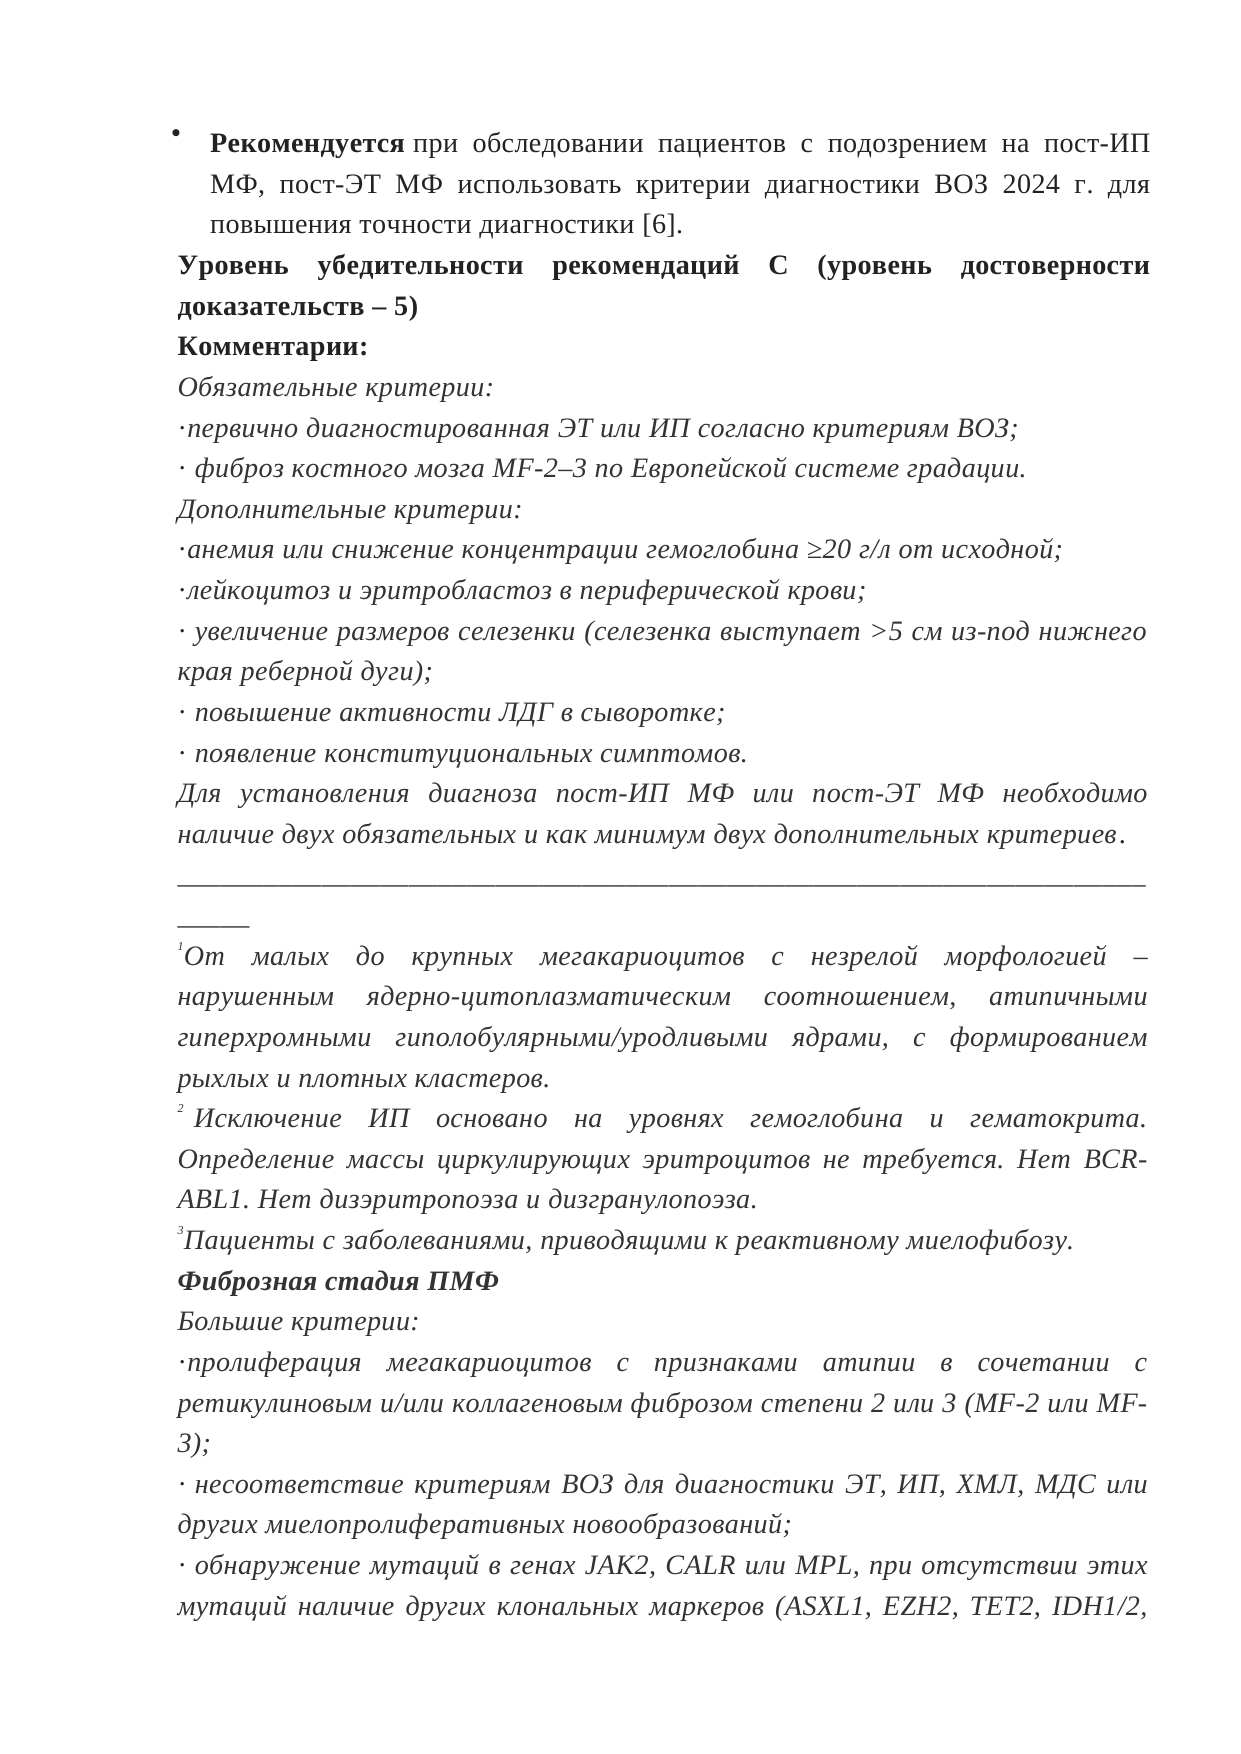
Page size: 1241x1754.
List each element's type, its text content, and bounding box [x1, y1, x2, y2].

text ·лейкоцитоз и эритробластоз в периферической крови; [177, 565, 1152, 606]
text · повышение активности ЛДГ в сыворотке; [177, 687, 1152, 727]
text ________________________________________________________________________ [177, 849, 1152, 931]
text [177, 1540, 1152, 1621]
text Обязательные критерии: [177, 362, 1152, 402]
text Уровень убедительности рекомендаций C (уровень достоверности доказательств – 5) [177, 240, 1152, 321]
text · увеличение размеров селезенки (селезенка выступает >5 см из-под нижнего края реберной дуги); [177, 606, 1152, 687]
text 2 Исключение ИП основано на уровнях гемоглобина и гематокрита. Определение массы циркулирующих эритроцитов не требуется. Нет BCR-ABL1. Нет дизэритропоэза и дизгранулопоэза. [177, 1093, 1152, 1215]
text · появление конституциональных симптомов. [177, 727, 1152, 768]
text · несоответствие критериям ВОЗ для диагностики ЭТ, ИП, ХМЛ, МДС или других миелопролиферативных новообразований; [177, 1459, 1152, 1540]
text · фиброз костного мозга MF-2–3 по Европейской системе градации. [177, 443, 1152, 484]
text Фиброзная стадия ПМФ [177, 1256, 1152, 1296]
list Рекомендуется при обследовании пациентов с подозрением на пост-ИП МФ, пост-ЭТ МФ использовать критерии диагностики ВОЗ 2024 г. для повышения точности диагностики [6]. [172, 118, 1152, 240]
text Комментарии: [177, 321, 1152, 362]
text Дополнительные критерии: [177, 484, 1152, 524]
text ·пролиферация мегакариоцитов с признаками атипии в сочетании с ретикулиновым и/или коллагеновым фиброзом степени 2 или 3 (MF-2 или MF-3); [177, 1337, 1152, 1459]
text ·анемия или снижение концентрации гемоглобина ≥20 г/л от исходной; [177, 524, 1152, 565]
text 3Пациенты с заболеваниями, приводящими к реактивному миелофибозу. [177, 1215, 1152, 1256]
text Для установления диагноза пост-ИП МФ или пост-ЭТ МФ необходимо наличие двух обязательных и как минимум двух дополнительных критериев. [177, 768, 1152, 849]
text 1От малых до крупных мегакариоцитов с незрелой морфологией – нарушенным ядерно-цитоплазматическим соотношением, атипичными гиперхромными гиполобулярными/уродливыми ядрами, с формированием рыхлых и плотных кластеров. [177, 931, 1152, 1093]
text ·первично диагностированная ЭТ или ИП согласно критериям ВОЗ; [177, 402, 1152, 443]
text Большие критерии: [177, 1296, 1152, 1337]
